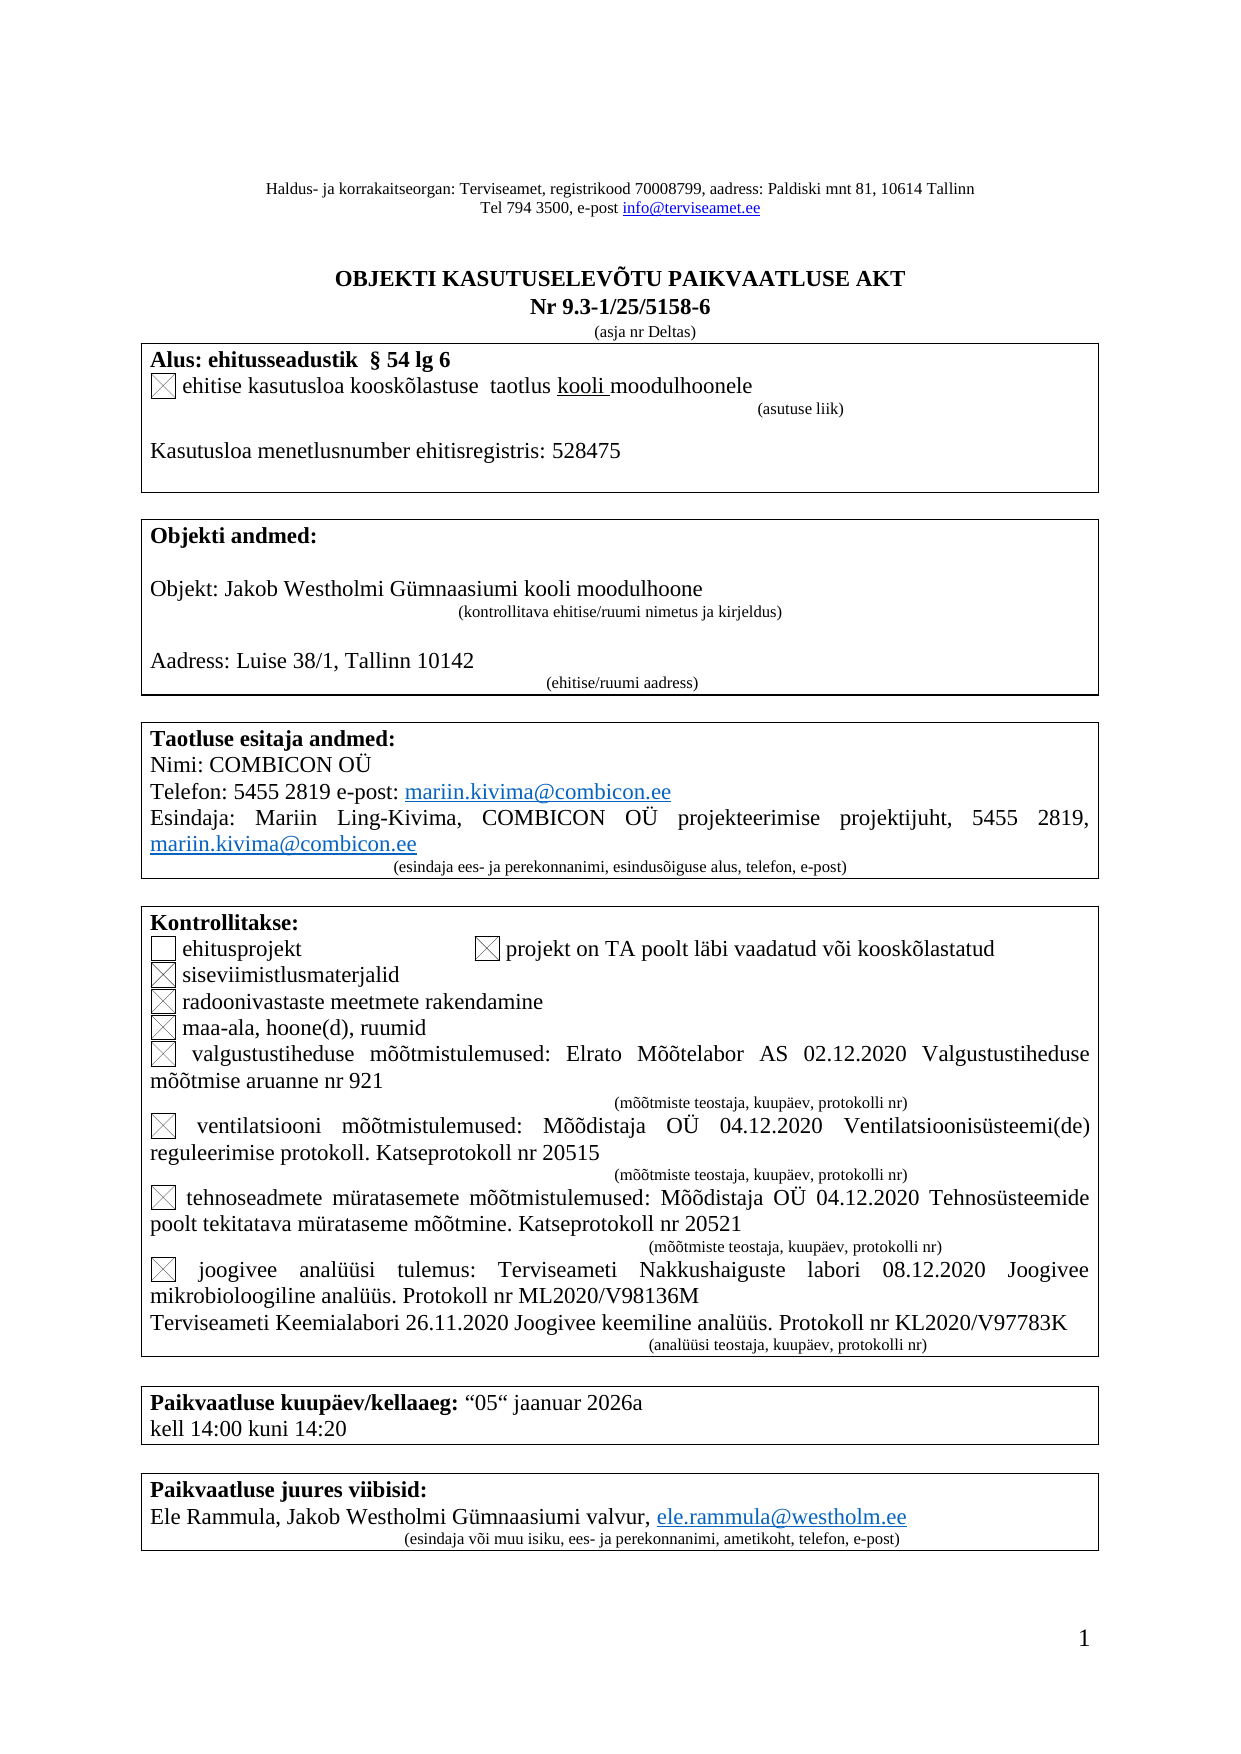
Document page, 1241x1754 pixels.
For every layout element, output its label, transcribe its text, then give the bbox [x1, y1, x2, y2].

text ehitusprojekt projekt on TA poolt läbi vaadatud või kooskõlastatud [499, 935, 1090, 961]
text Tel 794 3500, e-post info@terviseamet.ee [150, 198, 1090, 217]
text Aadress: Luise 38/1, Tallinn 10142 [150, 647, 1090, 670]
text Terviseameti Keemialabori 26.11.2020 Joogivee keemiline analüüs. Protokoll nr KL2020/V97783K [150, 1309, 1090, 1332]
text radoonivastaste meetmete rakendamine [176, 988, 1090, 1014]
text Ele Rammula, Jakob Westholmi Gümnaasiumi valvur, ele.rammula@westholm.ee [150, 1503, 1090, 1526]
text tehnoseadmete müratasemete mõõtmistulemused: Mõõdistaja OÜ 04.12.2020 Tehnosüsteemide poolt tekitatava mürataseme mõõtmine. Katseprotokoll nr 20521 [150, 1184, 1090, 1237]
text Objekti andmed: [142, 520, 1098, 549]
text (mõõtmiste teostaja, kuupäev, protokolli nr) [150, 1237, 1090, 1256]
text Taotluse esitaja andmed: [142, 723, 1098, 751]
text (mõõtmiste teostaja, kuupäev, protokolli nr) [150, 1093, 1090, 1112]
text ehitise kasutusloa kooskõlastuse taotlus kooli moodulhoonele [150, 372, 1090, 399]
text ehitusprojekt projekt on TA poolt läbi vaadatud või kooskõlastatud [150, 935, 475, 961]
text (esindaja või muu isiku, ees- ja perekonnanimi, ametikoht, telefon, e-post) [142, 1526, 1098, 1550]
text Esindaja: Mariin Ling-Kivima, COMBICON OÜ projekteerimise projektijuht, 5455 2819, mariin.kivima@combicon.ee [150, 804, 1090, 854]
text siseviimistlusmaterjalid [150, 961, 1090, 988]
text Telefon: 5455 2819 e-post: mariin.kivima@combicon.ee [150, 778, 1090, 804]
text Paikvaatluse kuupäev/kellaaeg: “05“ jaanuar 2026a [142, 1387, 1098, 1412]
text (asja nr Deltas) [150, 322, 1090, 341]
text OBJEKTI KASUTUSELEVÕTU PAIKVAATLUSE AKT [150, 265, 1090, 291]
text (analüüsi teostaja, kuupäev, protokolli nr) [142, 1332, 1098, 1356]
text kell 14:00 kuni 14:20 [142, 1412, 1098, 1444]
text Kasutusloa menetlusnumber ehitisregistris: 528475 [150, 437, 1090, 463]
text (kontrollitava ehitise/ruumi nimetus ja kirjeldus) [150, 601, 1090, 621]
text Objekt: Jakob Westholmi Gümnaasiumi kooli moodulhoone [150, 575, 1090, 601]
text Nimi: COMBICON OÜ [150, 751, 1090, 778]
text valgustustiheduse mõõtmistulemused: Elrato Mõõtelabor AS 02.12.2020 Valgustustiheduse mõõtmise aruanne nr 921 [150, 1040, 1090, 1093]
text (mõõtmiste teostaja, kuupäev, protokolli nr) [150, 1165, 1090, 1184]
text Haldus- ja korrakaitseorgan: Terviseamet, registrikood 70008799, aadress: Paldiski mnt 81, 10614 Tallinn [150, 179, 1090, 198]
text joogivee analüüsi tulemus: Terviseameti Nakkushaiguste labori 08.12.2020 Joogivee mikrobioloogiline analüüs. Protokoll nr ML2020/V98136M [150, 1256, 1090, 1309]
text ventilatsiooni mõõtmistulemused: Mõõdistaja OÜ 04.12.2020 Ventilatsioonisüsteemi(de) reguleerimise protokoll. Katseprotokoll nr 20515 [150, 1112, 1090, 1165]
text (ehitise/ruumi aadress) [142, 670, 1098, 694]
text Nr 9.3-1/25/5158-6 [150, 293, 1090, 319]
text Alus: ehitusseadustik § 54 lg 6 [142, 344, 1098, 372]
text Kontrollitakse: [142, 907, 1098, 935]
text Paikvaatluse juures viibisid: [142, 1474, 1098, 1503]
text maa-ala, hoone(d), ruumid [150, 1014, 1090, 1040]
text (asutuse liik) [150, 399, 1090, 418]
text (esindaja ees- ja perekonnanimi, esindusõiguse alus, telefon, e-post) [142, 854, 1098, 878]
